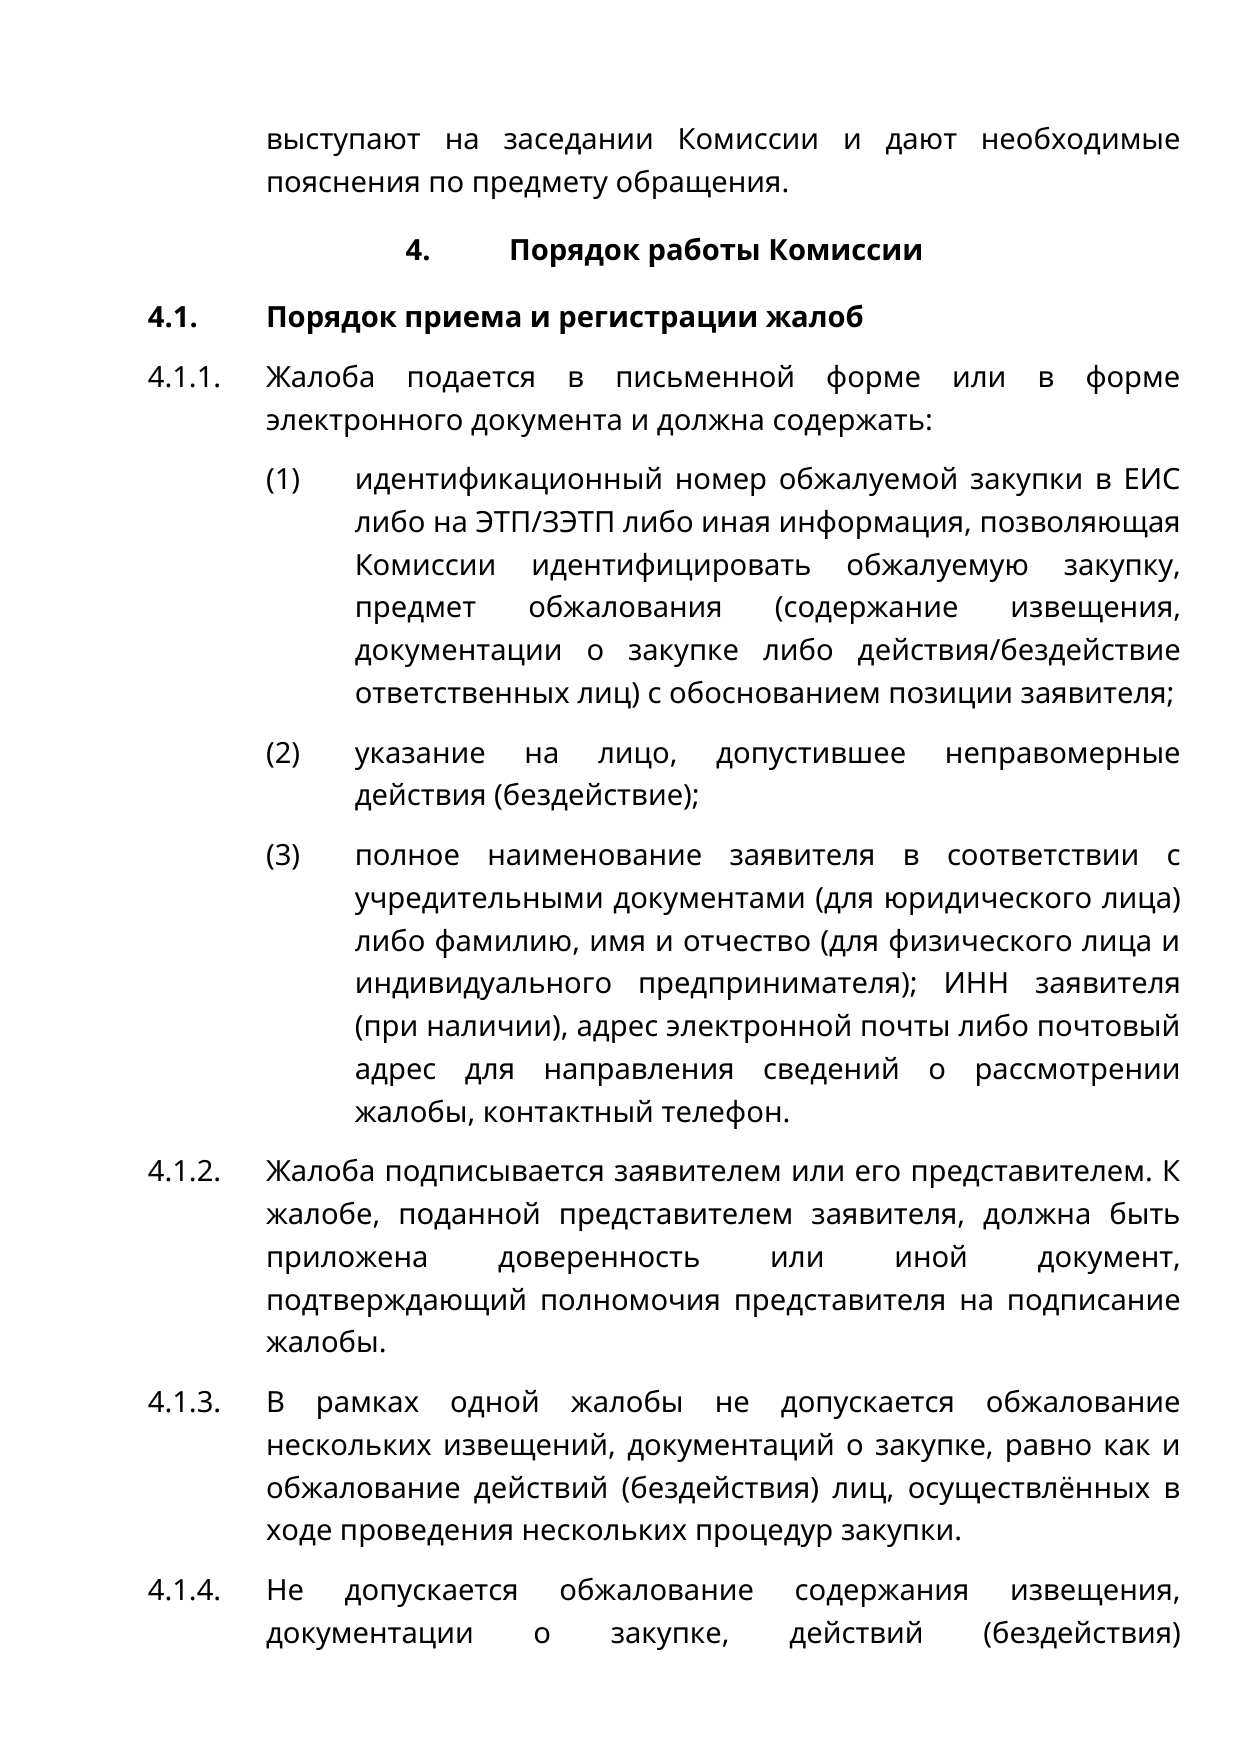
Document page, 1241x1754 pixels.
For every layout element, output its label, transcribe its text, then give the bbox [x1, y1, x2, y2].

list указание на лицо, допустившее неправомерные действия (бездействие); [266, 732, 1181, 814]
list полное наименование заявителя в соответствии с учредительными документами (для юридического лица) либо фамилию, имя и отчество (для физического лица и индивидуального предпринимателя); ИНН заявителя (при наличии), адрес электронной почты либо почтовый адрес для направления сведений о рассмотрении жалобы, контактный телефон. [266, 834, 1181, 1131]
list идентификационный номер обжалуемой закупки в ЕИС либо на ЭТП/ЗЭТП либо иная информация, позволяющая Комиссии идентифицировать обжалуемую закупку, предмет обжалования (содержание извещения, документации о закупке либо действия/бездействие ответственных лиц) с обоснованием позиции заявителя; [266, 458, 1181, 712]
list Порядок приема и регистрации жалоб [148, 297, 1181, 336]
list Жалоба подается в письменной форме или в форме электронного документа и должна содержать: [148, 356, 1181, 438]
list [148, 118, 1181, 201]
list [148, 1569, 1181, 1652]
list В рамках одной жалобы не допускается обжалование нескольких извещений, документаций о закупке, равно как и обжалование действий (бездействия) лиц, осуществлённых в ходе проведения нескольких процедур закупки. [148, 1381, 1181, 1549]
list Жалоба подписывается заявителем или его представителем. К жалобе, поданной представителем заявителя, должна быть приложена доверенность или иной документ, подтверждающий полномочия представителя на подписание жалобы. [148, 1151, 1181, 1361]
list Порядок работы Комиссии [148, 229, 1181, 268]
